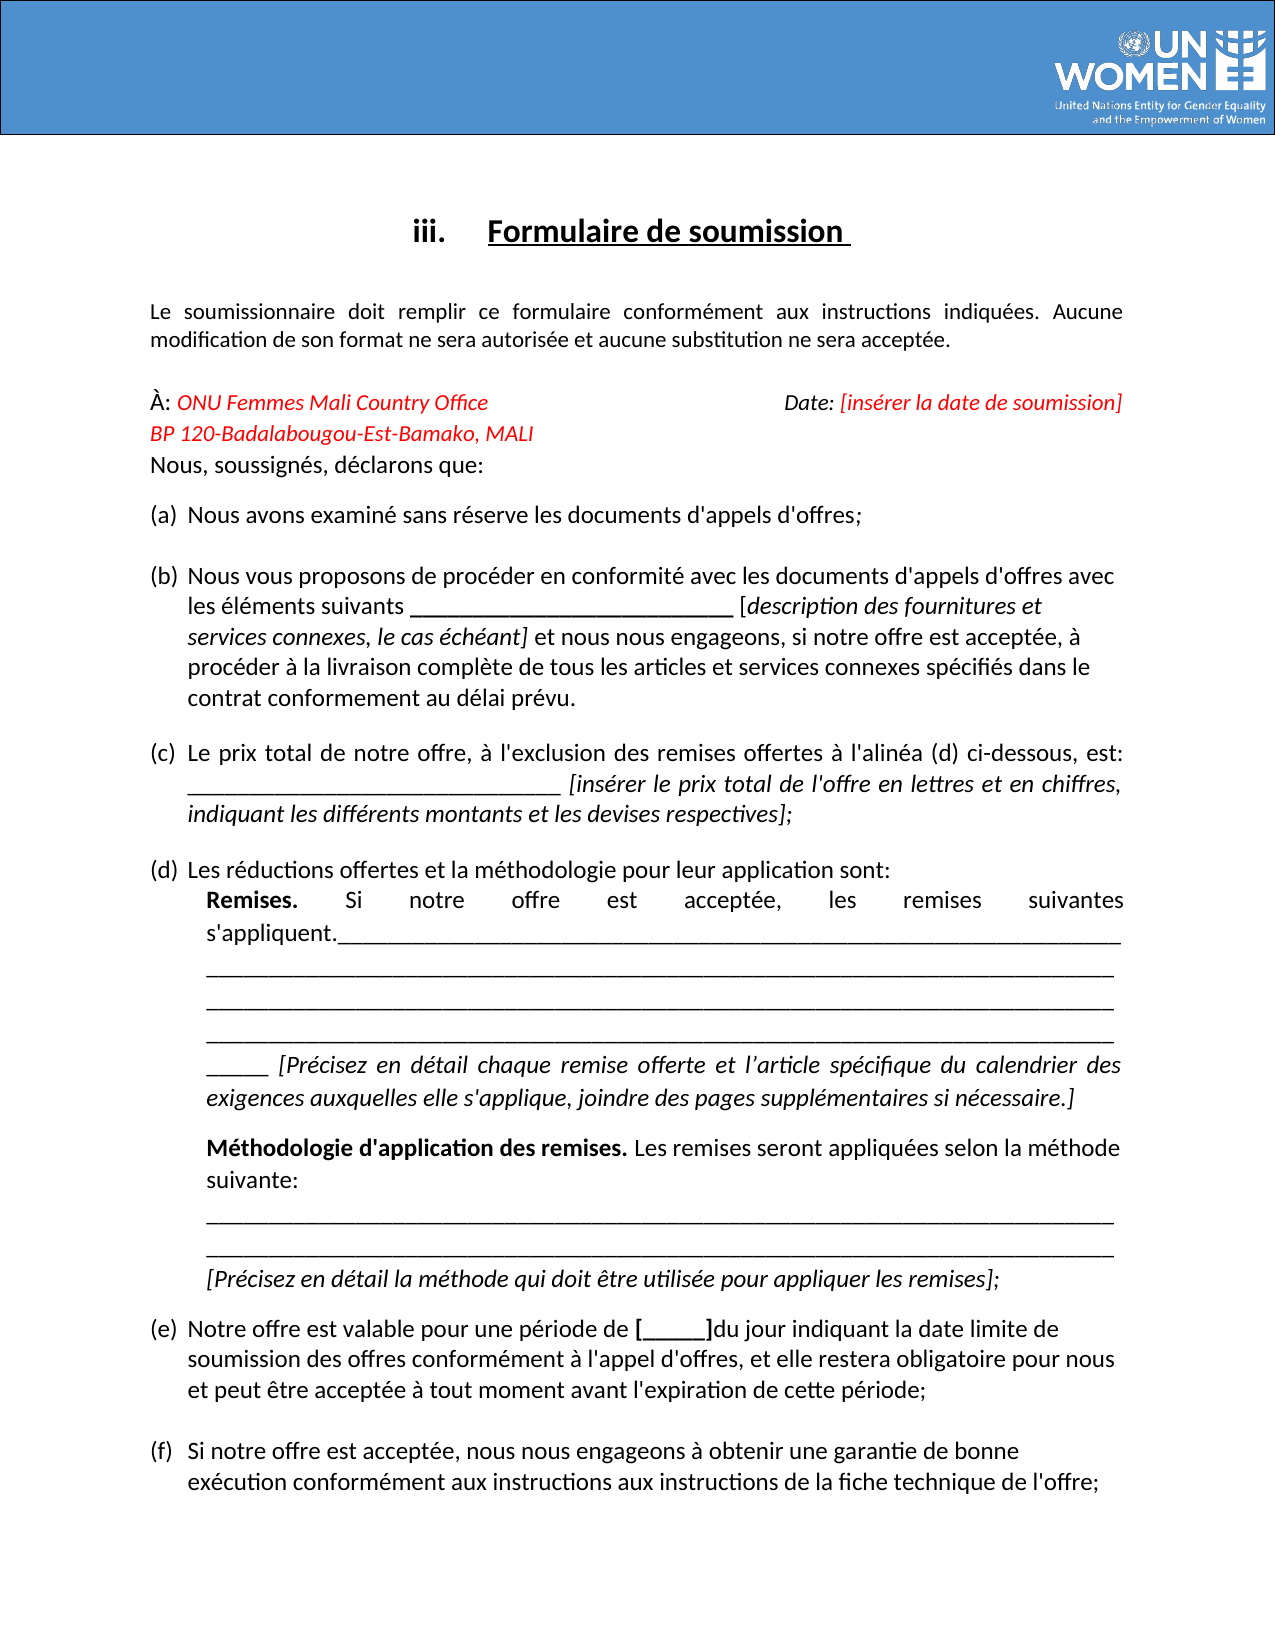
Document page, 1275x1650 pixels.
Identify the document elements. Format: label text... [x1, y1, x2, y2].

list Si notre offre est acceptée, nous nous engageons à obtenir une garantie de bonne exécution conformément aux instructions aux instructions de la fiche technique de l'offre; [150, 1435, 1125, 1496]
picture [1048, 29, 1268, 134]
text Le soumissionnaire doit remplir ce formulaire conformément aux instructions indiquées. Aucune modification de son format ne sera autorisée et aucune substitution ne sera acceptée. [150, 297, 1125, 353]
text Remises. Si notre offre est acceptée, les remises suivantes s'appliquent._______________________________________________________________________________________________________________________________________________________________________________________________________________________________________________________________________________________________ [Précisez en détail chaque remise offerte et l’article spécifique du calendrier des exigences auxquelles elle s'applique, joindre des pages supplémentaires si nécessaire.] [150, 885, 1125, 1113]
list Le prix total de notre offre, à l'exclusion des remises offertes à l'alinéa (d) ci-dessous, est: ______________________________ [insérer le prix total de l'offre en lettres et en chiffres, indiquant les différents montants et les devises respectives]; [150, 738, 1125, 829]
text À: ONU Femmes Mali Country Office Date: [insérer la date de soumission] [150, 386, 1125, 417]
list Nous avons examiné sans réserve les documents d'appels d'offres; [150, 499, 1125, 529]
list Notre offre est valable pour une période de [_____]du jour indiquant la date limite de soumission des offres conformément à l'appel d'offres, et elle restera obligatoire pour nous et peut être acceptée à tout moment avant l'expiration de cette période; [150, 1313, 1125, 1404]
list Nous vous proposons de procéder en conformité avec les documents d'appels d'offres avec les éléments suivants __________________________ [description des fournitures et services connexes, le cas échéant] et nous nous engageons, si notre offre est acceptée, à procéder à la livraison complète de tous les articles et services connexes spécifiés dans le contrat conformement au délai prévu. [150, 560, 1125, 713]
text BP 120-Badalabougou-Est-Bamako, MALI [150, 419, 1125, 447]
list Les réductions offertes et la méthodologie pour leur application sont: [150, 854, 1125, 885]
text Méthodologie d'application des remises. Les remises seront appliquées selon la méthode suivante: __________________________________________________________________________________________________________________________________________________ [Précisez en détail la méthode qui doit être utilisée pour appliquer les remises]; [150, 1132, 1125, 1294]
text Nous, soussignés, déclarons que: [150, 449, 1125, 480]
subtitle Formulaire de soumission [131, 210, 1125, 250]
